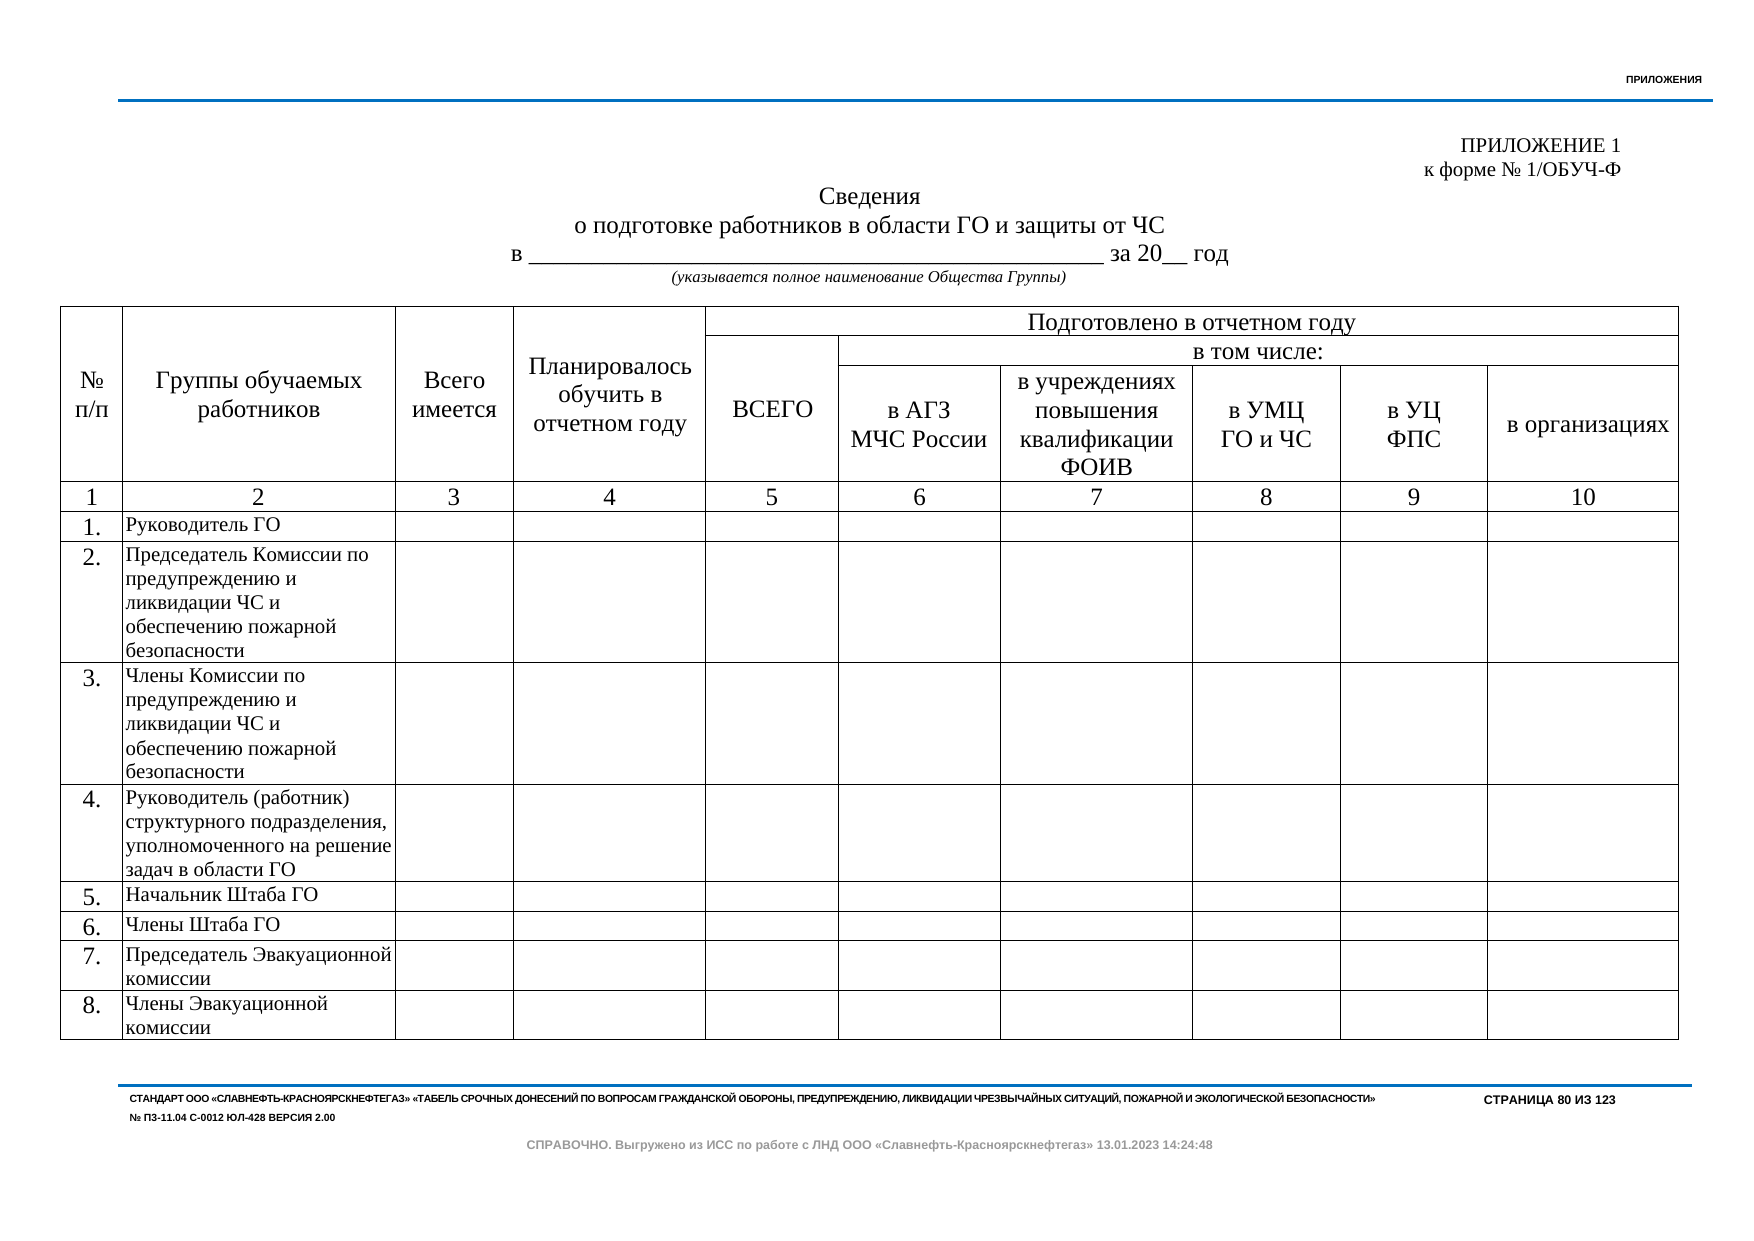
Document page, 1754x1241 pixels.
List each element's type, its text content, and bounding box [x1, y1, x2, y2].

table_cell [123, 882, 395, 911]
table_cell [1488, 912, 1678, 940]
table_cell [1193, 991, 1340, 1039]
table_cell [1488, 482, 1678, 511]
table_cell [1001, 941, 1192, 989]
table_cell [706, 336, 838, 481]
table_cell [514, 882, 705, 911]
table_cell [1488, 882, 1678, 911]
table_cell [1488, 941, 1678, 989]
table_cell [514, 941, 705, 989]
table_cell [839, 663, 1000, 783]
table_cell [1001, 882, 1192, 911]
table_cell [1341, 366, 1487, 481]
text к форме № 1/ОБУЧ-Ф [118, 157, 1621, 181]
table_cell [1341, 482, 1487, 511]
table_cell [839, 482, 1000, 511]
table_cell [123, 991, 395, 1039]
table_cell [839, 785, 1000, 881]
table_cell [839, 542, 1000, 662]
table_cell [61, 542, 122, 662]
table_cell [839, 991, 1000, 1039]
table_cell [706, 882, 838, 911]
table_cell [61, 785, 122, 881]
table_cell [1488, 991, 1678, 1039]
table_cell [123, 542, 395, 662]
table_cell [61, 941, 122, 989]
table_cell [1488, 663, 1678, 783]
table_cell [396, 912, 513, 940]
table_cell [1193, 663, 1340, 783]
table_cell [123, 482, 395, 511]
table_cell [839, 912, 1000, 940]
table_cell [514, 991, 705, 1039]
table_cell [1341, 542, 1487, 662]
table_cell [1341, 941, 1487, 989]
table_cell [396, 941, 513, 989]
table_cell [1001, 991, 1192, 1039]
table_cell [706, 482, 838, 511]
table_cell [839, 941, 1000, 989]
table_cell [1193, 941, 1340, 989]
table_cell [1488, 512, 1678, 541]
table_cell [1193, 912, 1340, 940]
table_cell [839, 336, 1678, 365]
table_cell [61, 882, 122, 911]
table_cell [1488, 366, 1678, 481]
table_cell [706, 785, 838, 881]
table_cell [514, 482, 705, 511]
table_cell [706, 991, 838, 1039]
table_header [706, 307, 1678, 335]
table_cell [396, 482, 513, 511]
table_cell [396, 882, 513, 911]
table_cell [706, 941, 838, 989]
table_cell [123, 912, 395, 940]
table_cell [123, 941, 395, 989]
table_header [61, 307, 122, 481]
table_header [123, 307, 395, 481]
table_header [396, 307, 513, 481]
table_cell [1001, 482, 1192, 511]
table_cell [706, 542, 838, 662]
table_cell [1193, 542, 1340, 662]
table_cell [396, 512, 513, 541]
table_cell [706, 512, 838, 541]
text о подготовке работников в области ГО и защиты от ЧС [118, 210, 1621, 238]
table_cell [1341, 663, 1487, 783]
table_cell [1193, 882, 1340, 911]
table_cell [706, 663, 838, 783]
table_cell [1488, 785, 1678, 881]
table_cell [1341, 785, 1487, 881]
text Сведения [118, 181, 1621, 210]
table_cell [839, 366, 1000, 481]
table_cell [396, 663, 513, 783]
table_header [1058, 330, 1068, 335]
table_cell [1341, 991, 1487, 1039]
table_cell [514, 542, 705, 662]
text ПРИЛОЖЕНИЕ 1 [118, 133, 1621, 157]
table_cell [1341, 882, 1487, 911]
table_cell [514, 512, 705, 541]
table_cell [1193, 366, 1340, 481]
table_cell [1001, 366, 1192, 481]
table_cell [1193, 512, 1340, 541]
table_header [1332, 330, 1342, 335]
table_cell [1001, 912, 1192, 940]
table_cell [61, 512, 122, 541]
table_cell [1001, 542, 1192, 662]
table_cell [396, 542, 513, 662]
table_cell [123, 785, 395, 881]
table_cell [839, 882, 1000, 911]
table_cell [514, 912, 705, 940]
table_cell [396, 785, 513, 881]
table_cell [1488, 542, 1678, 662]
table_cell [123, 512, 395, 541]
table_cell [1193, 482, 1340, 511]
text в ______________________________________________ за 20__ год [118, 238, 1621, 267]
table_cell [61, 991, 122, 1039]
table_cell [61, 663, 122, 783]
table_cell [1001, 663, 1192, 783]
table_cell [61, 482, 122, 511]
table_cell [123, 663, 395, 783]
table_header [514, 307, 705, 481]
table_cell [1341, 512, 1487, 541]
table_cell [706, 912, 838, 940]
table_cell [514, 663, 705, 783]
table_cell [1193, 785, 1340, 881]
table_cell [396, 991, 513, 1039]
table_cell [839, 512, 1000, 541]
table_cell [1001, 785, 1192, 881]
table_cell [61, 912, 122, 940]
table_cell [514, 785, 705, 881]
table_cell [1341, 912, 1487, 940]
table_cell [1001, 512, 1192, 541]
text (указывается полное наименование Общества Группы) [118, 267, 1621, 286]
